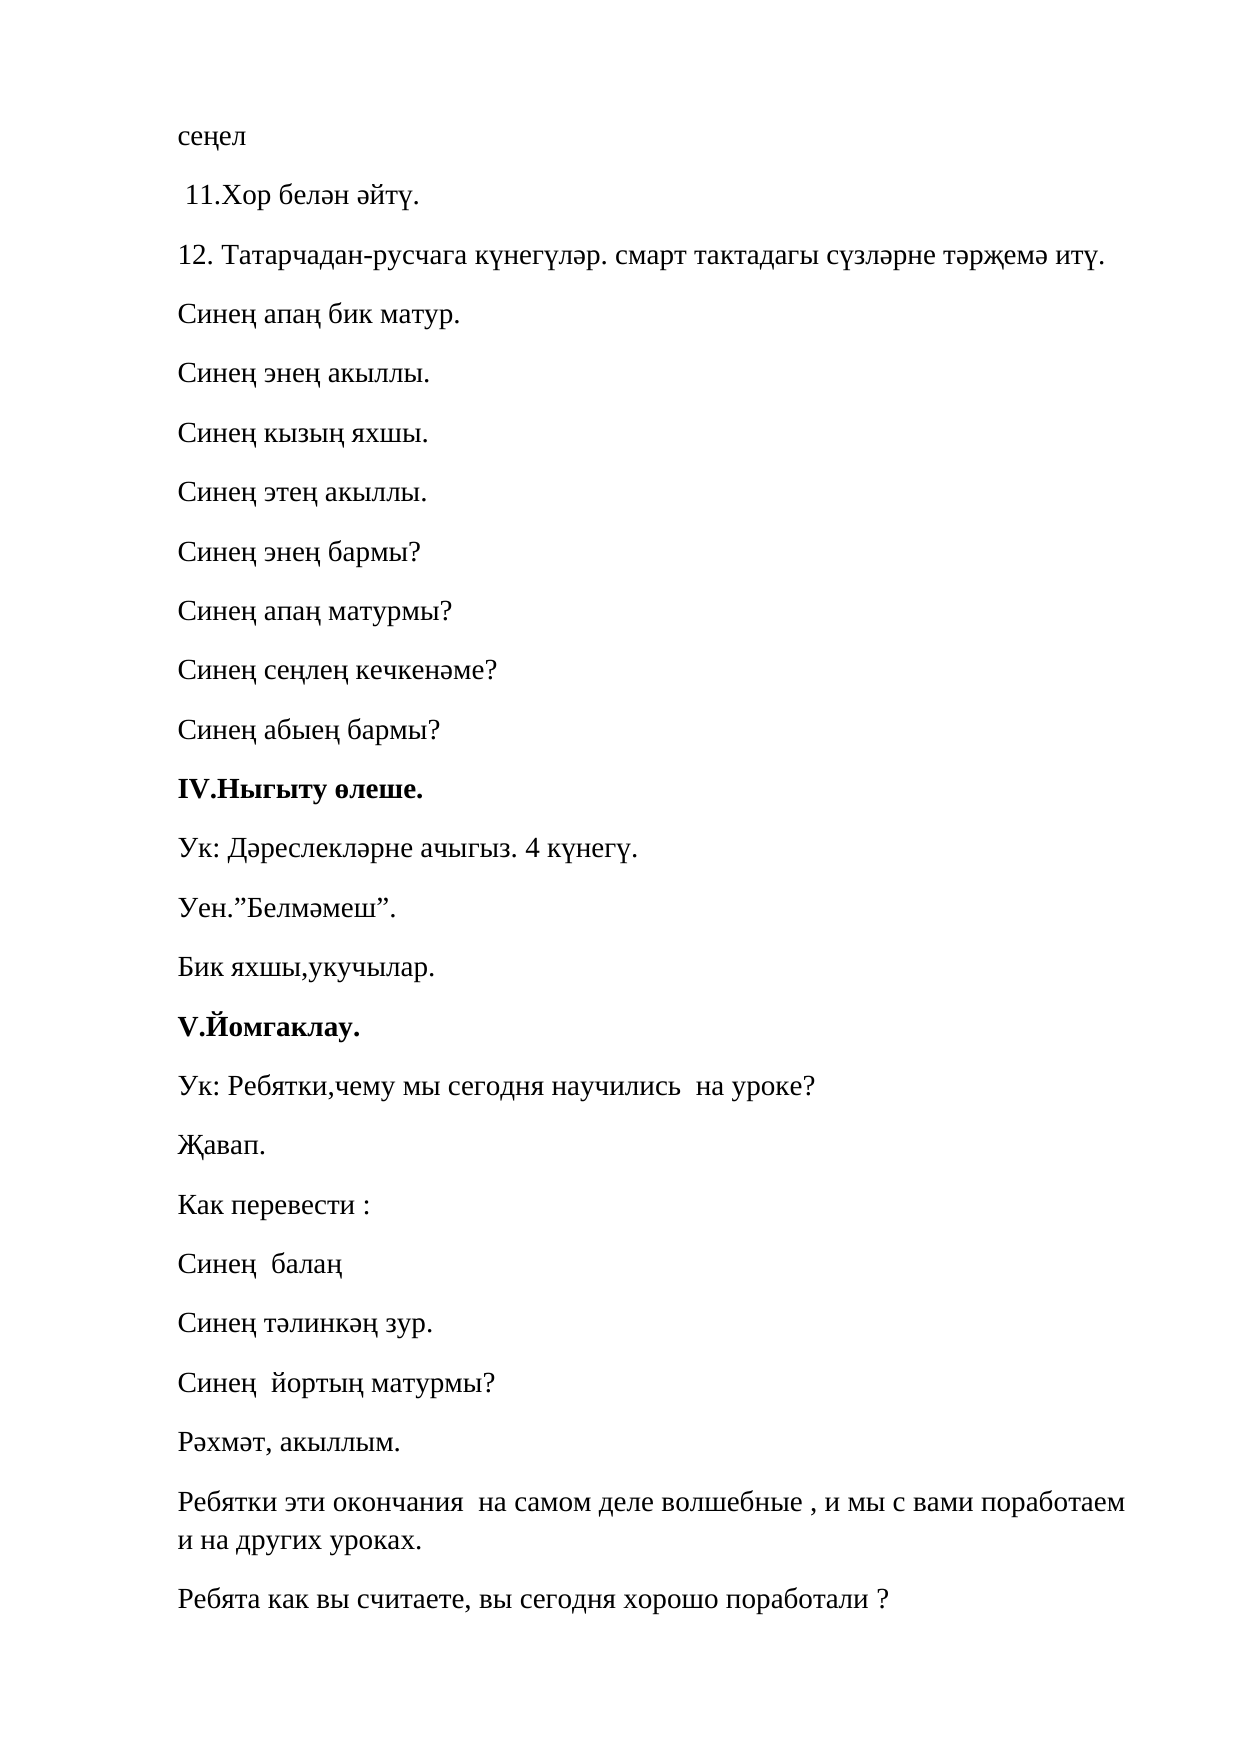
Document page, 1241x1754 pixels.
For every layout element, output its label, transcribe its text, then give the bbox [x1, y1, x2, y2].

text Синең энең акыллы. [177, 356, 1152, 389]
text сеңел [177, 118, 1152, 152]
text Бик яхшы,укучылар. [177, 949, 1152, 983]
text Синең кызың яхшы. [177, 415, 1152, 448]
text Рәхмәт, акыллым. [177, 1424, 1152, 1458]
text Синең абыең бармы? [177, 712, 1152, 745]
text Как перевести : [177, 1187, 1152, 1220]
text Җавап. [177, 1127, 1152, 1161]
text Синең тәлинкәң зур. [177, 1306, 1152, 1339]
text Синең энең бармы? [177, 534, 1152, 567]
text Синең апаң матурмы? [177, 593, 1152, 627]
text Синең этең акыллы. [177, 474, 1152, 508]
text Уен.”Белмәмеш”. [177, 890, 1152, 923]
text Ук: Ребятки,чему мы сегодня научились на уроке? [177, 1068, 1152, 1102]
text V.Йомгаклау. [177, 1009, 1152, 1042]
text Ук: Дәреслекләрне ачыгыз. 4 күнегү. [177, 831, 1152, 864]
text IV.Ныгыту өлеше. [177, 771, 1152, 805]
text Синең сеңлең кечкенәме? [177, 652, 1152, 686]
text Ребята как вы считаете, вы сегодня хорошо поработали ? [177, 1582, 1152, 1615]
text Синең апаң бик матур. [177, 296, 1152, 330]
text Синең йортың матурмы? [177, 1365, 1152, 1398]
text Синең балаң [177, 1246, 1152, 1280]
text 12. Татарчадан-русчага күнегүләр. смарт тактадагы сүзләрне тәрҗемә итү. [177, 237, 1152, 270]
text 11.Хор белән әйтү. [177, 177, 1152, 211]
text Ребятки эти окончания на самом деле волшебные , и мы с вами поработаем и на других уроках. [177, 1484, 1152, 1556]
